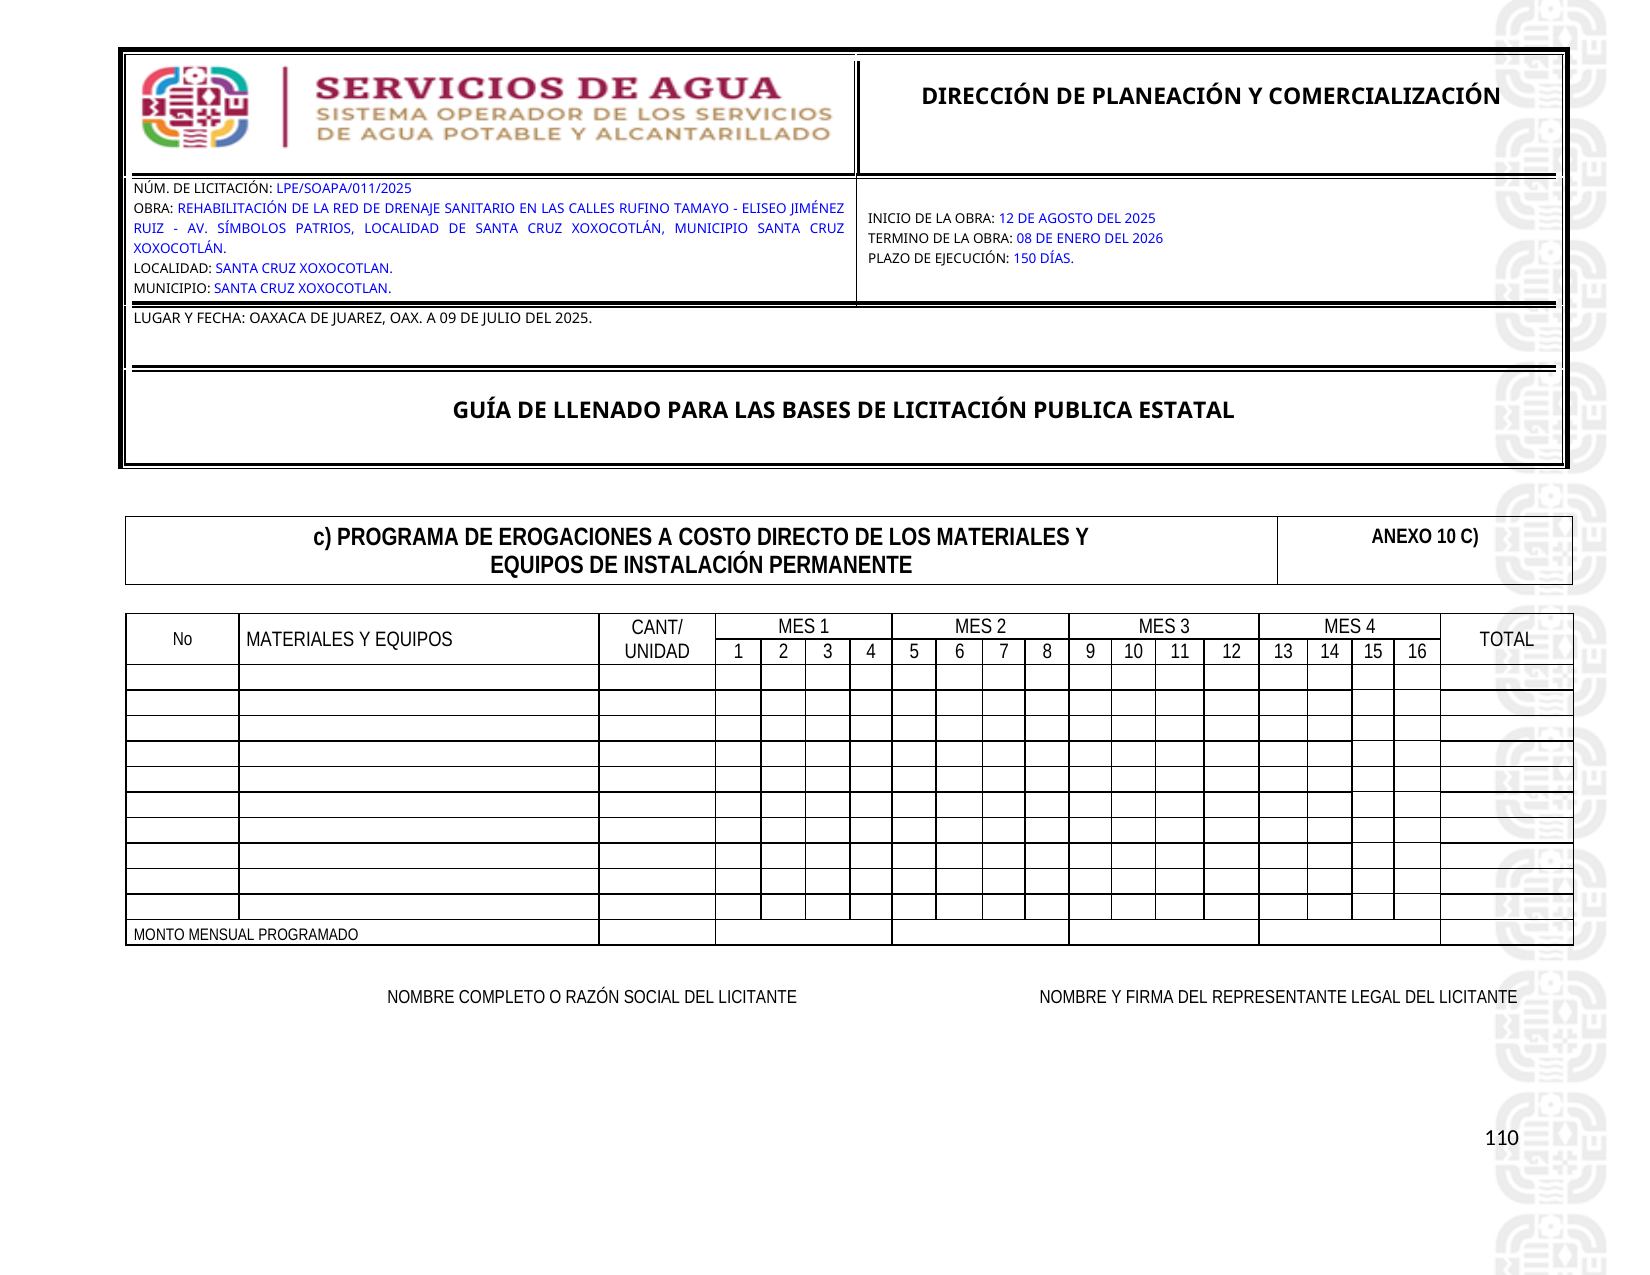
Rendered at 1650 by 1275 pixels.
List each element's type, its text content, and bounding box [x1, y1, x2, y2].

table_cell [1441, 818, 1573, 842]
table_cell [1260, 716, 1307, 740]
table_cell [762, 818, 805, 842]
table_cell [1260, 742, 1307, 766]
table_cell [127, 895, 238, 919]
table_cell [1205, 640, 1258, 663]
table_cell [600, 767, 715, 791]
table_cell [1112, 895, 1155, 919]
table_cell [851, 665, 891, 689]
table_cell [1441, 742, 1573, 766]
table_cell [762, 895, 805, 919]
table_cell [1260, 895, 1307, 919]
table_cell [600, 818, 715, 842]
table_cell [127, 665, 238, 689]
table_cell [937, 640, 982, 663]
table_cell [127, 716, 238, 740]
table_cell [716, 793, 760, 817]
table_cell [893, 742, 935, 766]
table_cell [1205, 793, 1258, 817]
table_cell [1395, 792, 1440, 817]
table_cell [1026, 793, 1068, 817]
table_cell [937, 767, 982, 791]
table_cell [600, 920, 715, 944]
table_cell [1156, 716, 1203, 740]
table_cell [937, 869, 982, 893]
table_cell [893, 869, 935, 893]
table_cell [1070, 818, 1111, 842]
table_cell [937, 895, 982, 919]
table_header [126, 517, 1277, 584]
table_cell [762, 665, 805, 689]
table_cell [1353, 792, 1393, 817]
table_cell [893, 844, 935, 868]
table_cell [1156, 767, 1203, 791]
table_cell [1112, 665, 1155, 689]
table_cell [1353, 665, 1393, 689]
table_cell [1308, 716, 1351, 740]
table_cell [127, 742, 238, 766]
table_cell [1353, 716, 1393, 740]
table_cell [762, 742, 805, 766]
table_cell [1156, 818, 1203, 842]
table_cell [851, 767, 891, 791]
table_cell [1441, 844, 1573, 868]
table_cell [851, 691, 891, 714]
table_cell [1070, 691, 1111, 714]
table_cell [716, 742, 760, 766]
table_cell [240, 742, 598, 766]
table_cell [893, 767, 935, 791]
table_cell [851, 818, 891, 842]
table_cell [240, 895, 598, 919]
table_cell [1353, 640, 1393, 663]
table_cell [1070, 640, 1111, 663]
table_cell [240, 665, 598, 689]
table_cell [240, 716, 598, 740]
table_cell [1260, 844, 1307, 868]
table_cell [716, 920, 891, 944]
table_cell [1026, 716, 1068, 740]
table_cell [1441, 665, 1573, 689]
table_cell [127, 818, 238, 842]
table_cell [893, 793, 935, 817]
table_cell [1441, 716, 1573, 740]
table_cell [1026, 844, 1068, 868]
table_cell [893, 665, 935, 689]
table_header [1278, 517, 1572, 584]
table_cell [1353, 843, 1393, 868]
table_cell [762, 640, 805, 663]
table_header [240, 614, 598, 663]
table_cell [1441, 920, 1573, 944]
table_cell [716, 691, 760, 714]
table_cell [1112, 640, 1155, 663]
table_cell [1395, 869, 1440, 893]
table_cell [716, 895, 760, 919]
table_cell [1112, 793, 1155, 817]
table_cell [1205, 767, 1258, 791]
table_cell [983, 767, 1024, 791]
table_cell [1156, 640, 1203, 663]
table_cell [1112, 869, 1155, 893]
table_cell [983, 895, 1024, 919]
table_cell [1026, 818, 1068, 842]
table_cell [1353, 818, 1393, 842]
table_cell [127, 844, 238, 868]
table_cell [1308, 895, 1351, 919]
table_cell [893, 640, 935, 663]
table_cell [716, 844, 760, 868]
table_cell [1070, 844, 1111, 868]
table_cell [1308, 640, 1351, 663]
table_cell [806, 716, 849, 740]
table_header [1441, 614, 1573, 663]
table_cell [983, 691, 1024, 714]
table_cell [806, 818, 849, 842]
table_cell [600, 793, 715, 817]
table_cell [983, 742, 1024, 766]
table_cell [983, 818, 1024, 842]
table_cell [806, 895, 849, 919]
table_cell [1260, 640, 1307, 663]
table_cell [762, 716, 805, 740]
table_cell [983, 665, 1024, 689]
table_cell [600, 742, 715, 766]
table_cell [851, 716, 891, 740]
picture [137, 57, 840, 162]
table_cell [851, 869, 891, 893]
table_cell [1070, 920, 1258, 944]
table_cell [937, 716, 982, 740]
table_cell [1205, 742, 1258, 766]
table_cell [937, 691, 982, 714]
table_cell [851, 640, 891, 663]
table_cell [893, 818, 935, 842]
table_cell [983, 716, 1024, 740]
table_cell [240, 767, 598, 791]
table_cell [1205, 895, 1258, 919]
picture [1480, 0, 1610, 1275]
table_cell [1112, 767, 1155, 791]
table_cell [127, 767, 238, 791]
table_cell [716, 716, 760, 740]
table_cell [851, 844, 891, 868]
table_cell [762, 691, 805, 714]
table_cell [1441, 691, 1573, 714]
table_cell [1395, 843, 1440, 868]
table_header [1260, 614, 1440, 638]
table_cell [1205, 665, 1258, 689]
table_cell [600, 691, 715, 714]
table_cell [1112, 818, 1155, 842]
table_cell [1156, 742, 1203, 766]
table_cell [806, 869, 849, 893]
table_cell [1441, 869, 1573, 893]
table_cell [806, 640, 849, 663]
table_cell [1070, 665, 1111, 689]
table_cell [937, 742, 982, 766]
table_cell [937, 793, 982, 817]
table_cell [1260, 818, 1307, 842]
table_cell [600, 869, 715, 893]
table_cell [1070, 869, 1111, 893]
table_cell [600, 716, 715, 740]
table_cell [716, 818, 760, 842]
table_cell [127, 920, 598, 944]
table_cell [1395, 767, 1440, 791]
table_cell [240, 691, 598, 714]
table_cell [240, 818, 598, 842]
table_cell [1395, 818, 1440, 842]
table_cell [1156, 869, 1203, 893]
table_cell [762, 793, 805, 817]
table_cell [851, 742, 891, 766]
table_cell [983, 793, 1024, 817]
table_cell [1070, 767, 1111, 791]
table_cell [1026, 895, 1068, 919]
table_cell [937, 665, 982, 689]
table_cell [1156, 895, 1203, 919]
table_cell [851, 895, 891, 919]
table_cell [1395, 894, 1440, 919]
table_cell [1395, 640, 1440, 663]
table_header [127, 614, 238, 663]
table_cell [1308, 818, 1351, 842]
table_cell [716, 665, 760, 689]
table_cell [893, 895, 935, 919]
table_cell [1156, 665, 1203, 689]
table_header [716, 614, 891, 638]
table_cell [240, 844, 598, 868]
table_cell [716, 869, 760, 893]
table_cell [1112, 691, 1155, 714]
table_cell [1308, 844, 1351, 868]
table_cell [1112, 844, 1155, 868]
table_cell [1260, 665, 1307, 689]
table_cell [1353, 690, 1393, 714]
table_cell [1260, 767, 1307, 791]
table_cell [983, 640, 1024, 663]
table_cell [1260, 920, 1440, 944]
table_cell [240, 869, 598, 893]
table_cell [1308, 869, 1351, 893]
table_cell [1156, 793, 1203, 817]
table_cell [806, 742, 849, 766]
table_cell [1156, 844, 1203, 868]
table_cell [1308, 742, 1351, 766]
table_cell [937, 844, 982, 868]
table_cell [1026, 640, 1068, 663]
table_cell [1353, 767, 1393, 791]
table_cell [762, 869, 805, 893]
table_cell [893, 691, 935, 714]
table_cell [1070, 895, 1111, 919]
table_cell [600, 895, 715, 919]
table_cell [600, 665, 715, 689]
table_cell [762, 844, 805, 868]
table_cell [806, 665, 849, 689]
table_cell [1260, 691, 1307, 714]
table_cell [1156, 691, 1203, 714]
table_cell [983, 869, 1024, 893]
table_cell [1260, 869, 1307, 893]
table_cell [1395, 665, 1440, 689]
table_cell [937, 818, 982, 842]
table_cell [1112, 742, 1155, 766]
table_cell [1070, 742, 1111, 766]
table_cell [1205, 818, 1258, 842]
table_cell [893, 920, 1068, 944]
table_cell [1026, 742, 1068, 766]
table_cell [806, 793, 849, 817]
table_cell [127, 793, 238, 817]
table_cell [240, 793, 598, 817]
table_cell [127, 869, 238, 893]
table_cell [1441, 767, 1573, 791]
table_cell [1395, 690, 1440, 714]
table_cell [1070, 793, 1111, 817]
text NOMBRE COMPLETO O RAZÓN SOCIAL DEL LICITANTE NOMBRE Y FIRMA DEL REPRESENTANTE LEGAL DEL LICITANTE [118, 986, 1519, 1008]
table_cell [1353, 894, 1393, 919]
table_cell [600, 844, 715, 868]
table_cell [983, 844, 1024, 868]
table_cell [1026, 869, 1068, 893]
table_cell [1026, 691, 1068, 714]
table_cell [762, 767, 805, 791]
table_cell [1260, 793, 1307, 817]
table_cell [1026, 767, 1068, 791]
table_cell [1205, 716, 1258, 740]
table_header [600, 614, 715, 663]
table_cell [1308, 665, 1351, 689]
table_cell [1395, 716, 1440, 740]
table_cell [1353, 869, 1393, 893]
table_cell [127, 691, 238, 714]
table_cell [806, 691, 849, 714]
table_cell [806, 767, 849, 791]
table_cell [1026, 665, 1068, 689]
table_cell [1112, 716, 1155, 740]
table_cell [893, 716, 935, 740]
picture [1480, 52, 1565, 468]
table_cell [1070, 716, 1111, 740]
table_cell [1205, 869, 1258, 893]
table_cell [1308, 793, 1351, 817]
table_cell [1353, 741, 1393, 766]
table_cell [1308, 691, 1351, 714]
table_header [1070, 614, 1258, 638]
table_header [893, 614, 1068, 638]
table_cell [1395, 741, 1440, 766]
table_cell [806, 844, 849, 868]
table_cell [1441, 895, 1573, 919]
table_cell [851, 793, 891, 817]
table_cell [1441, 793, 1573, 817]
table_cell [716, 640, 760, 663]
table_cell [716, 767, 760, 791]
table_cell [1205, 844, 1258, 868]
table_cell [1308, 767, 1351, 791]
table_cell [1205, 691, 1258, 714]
